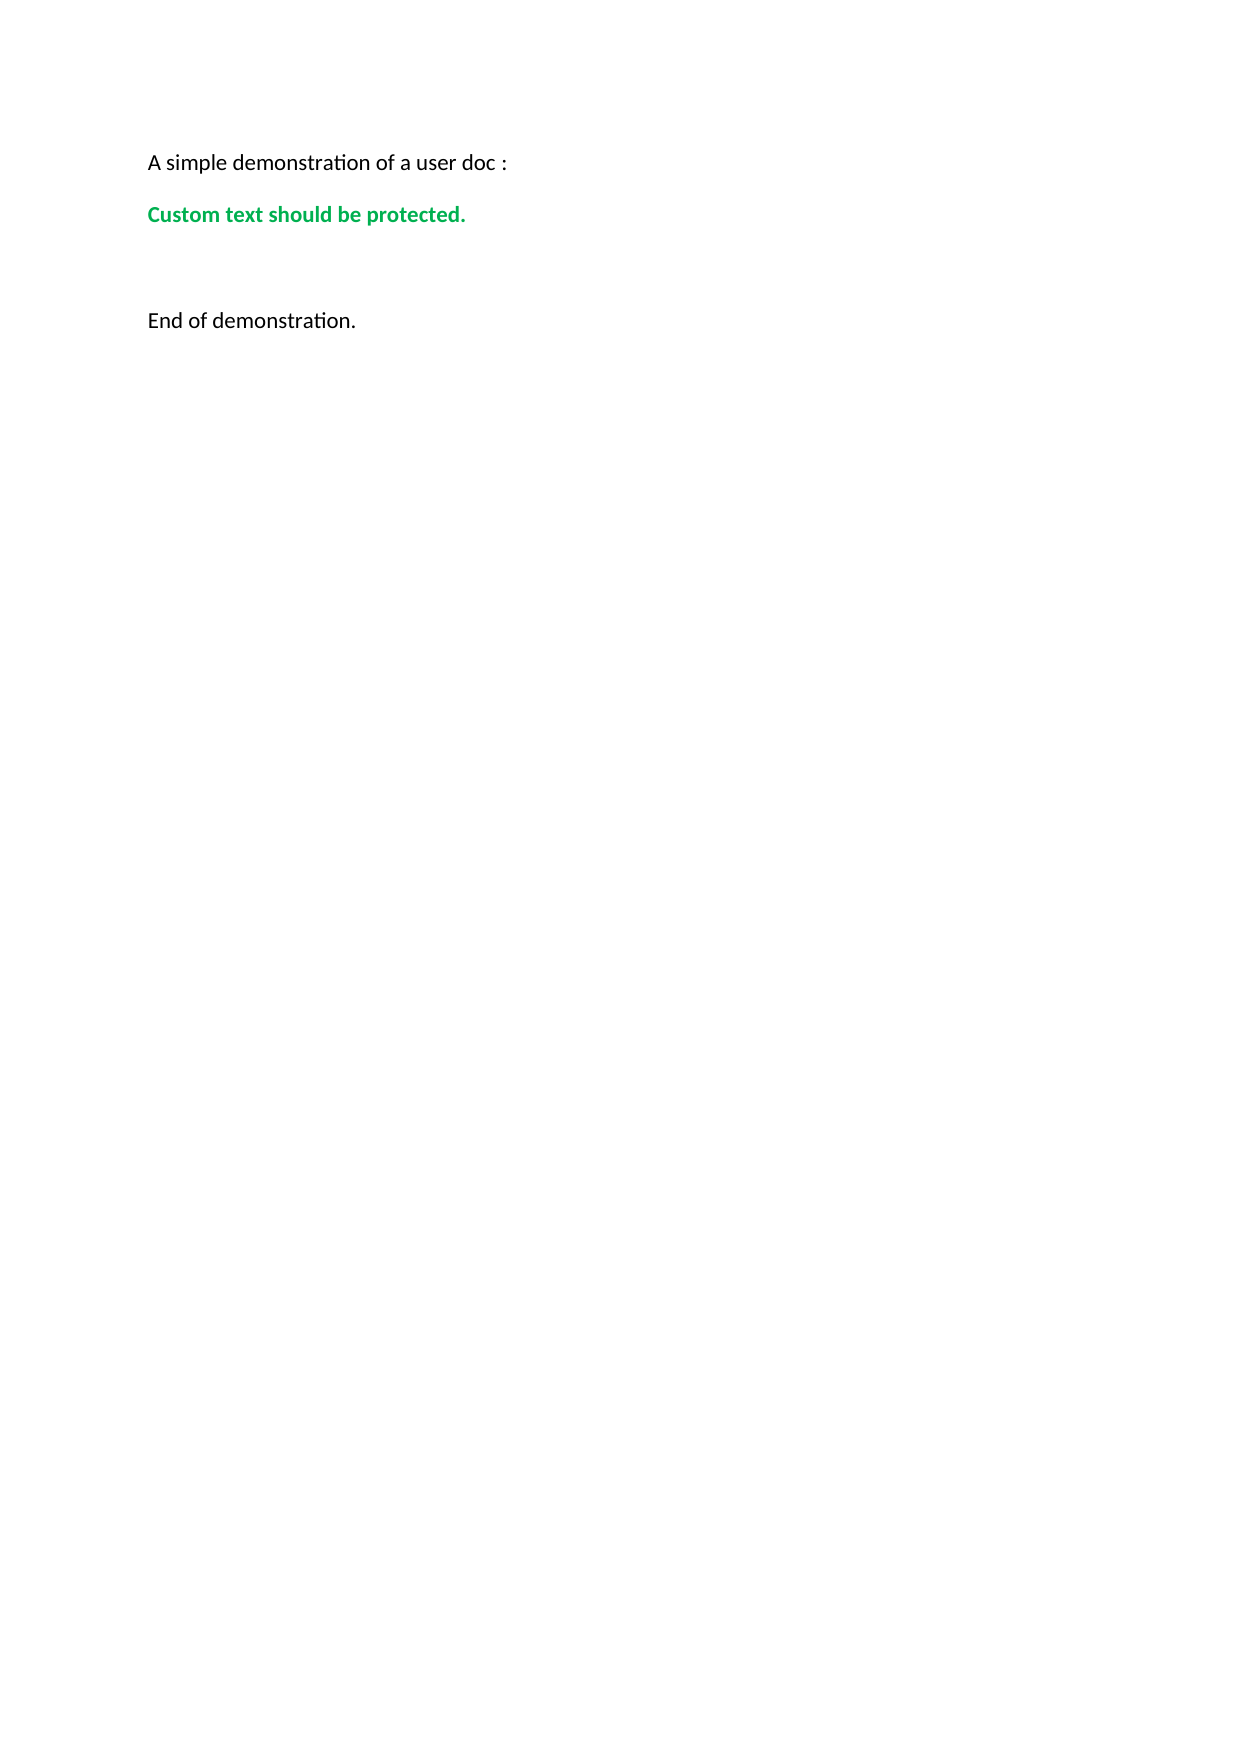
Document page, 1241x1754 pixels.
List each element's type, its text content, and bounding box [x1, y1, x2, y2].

text A simple demonstration of a user doc : [148, 148, 1093, 176]
text Custom text should be protected. [148, 201, 1093, 229]
text End of demonstration. [148, 307, 1093, 335]
